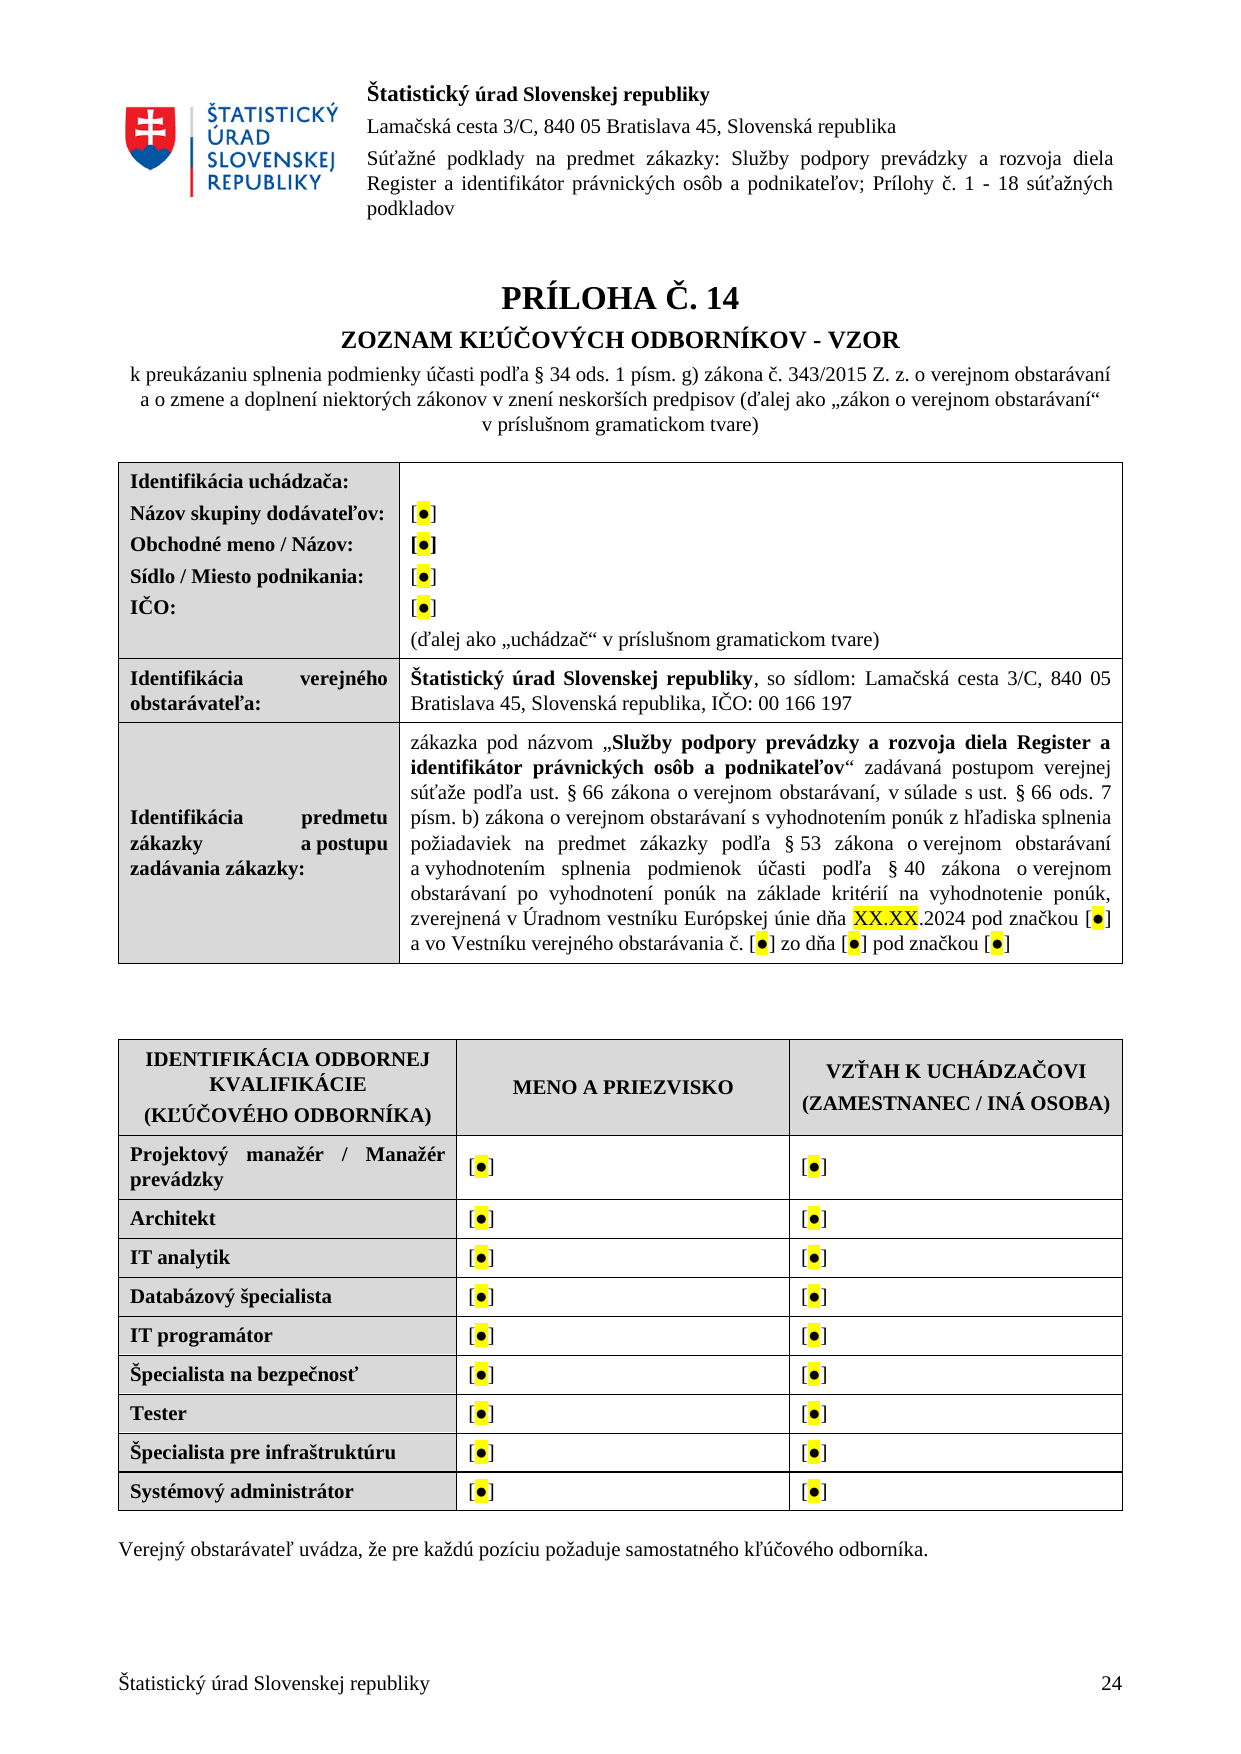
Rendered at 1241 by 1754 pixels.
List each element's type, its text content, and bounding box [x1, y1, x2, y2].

table_cell [●] [790, 1136, 1122, 1199]
table_header [●] [●] [●] [●] (ďalej ako „uchádzač“ v príslušnom gramatickom tvare) [400, 463, 1122, 658]
table_header IDENTIFIKÁCIA ODBORNEJ KVALIFIKÁCIE (KĽÚČOVÉHO ODBORNÍKA) [119, 1040, 456, 1135]
table_cell IT analytik [119, 1239, 456, 1277]
table_cell [●] [790, 1356, 1122, 1393]
text Verejný obstarávateľ uvádza, že pre každú pozíciu požaduje samostatného kľúčového odborníka. [118, 1536, 1122, 1561]
table_cell Databázový špecialista [119, 1278, 456, 1316]
table_cell Štatistický úrad Slovenskej republiky, so sídlom: Lamačská cesta 3/C, 840 05 Bratislava 45, Slovenská republika, IČO: 00 166 197 [400, 659, 1122, 722]
table_cell [●] [790, 1473, 1122, 1510]
table_cell [●] [457, 1200, 789, 1238]
table_cell [●] [790, 1200, 1122, 1238]
table_cell IT programátor [119, 1317, 456, 1354]
table_cell Systémový administrátor [119, 1473, 456, 1510]
table_cell [●] [457, 1356, 789, 1393]
table_cell [●] [457, 1434, 789, 1471]
table_cell [●] [457, 1136, 789, 1199]
table_cell zákazka pod názvom „Služby podpory prevádzky a rozvoja diela Register a identifikátor právnických osôb a podnikateľov“ zadávaná postupom verejnej súťaže podľa ust. § 66 zákona o verejnom obstarávaní, v súlade s ust. § 66 ods. 7 písm. b) zákona o verejnom obstarávaní s vyhodnotením ponúk z hľadiska splnenia požiadaviek na predmet zákazky podľa § 53 zákona o verejnom obstarávaní a vyhodnotením splnenia podmienok účasti podľa § 40 zákona o verejnom obstarávaní po vyhodnotení ponúk na základe kritérií na vyhodnotenie ponúk, zverejnená v Úradnom vestníku Európskej únie dňa XX.XX.2024 pod značkou [●] a vo Vestníku verejného obstarávania č. [●] zo dňa [●] pod značkou [●] [400, 723, 1122, 963]
table_cell [●] [457, 1395, 789, 1432]
table_cell Identifikácia predmetu zákazky a postupu zadávania zákazky: [119, 723, 399, 963]
table_cell [●] [790, 1317, 1122, 1354]
picture [125, 102, 338, 197]
table_header VZŤAH K UCHÁDZAČOVI (ZAMESTNANEC / INÁ OSOBA) [790, 1040, 1122, 1135]
table_cell [●] [790, 1434, 1122, 1471]
table_cell [●] [790, 1278, 1122, 1316]
subtitle PRÍLOHA Č. 14 [118, 279, 1122, 317]
text k preukázaniu splnenia podmienky účasti podľa § 34 ods. 1 písm. g) zákona č. 343/2015 Z. z. o verejnom obstarávaní a o zmene a doplnení niektorých zákonov v znení neskorších predpisov (ďalej ako „zákon o verejnom obstarávaní“ v príslušnom gramatickom tvare) [118, 361, 1122, 436]
table_cell [●] [457, 1239, 789, 1277]
table_cell [●] [457, 1317, 789, 1354]
table_cell Tester [119, 1395, 456, 1432]
table_cell Projektový manažér / Manažér prevádzky [119, 1136, 456, 1199]
subtitle ZOZNAM KĽÚČOVÝCH ODBORNÍKOV - VZOR [118, 325, 1122, 354]
table_cell [●] [457, 1278, 789, 1316]
table_cell Špecialista pre infraštruktúru [119, 1434, 456, 1471]
table_cell [●] [790, 1239, 1122, 1277]
table_header MENO A PRIEZVISKO [457, 1040, 789, 1135]
table_cell [●] [790, 1395, 1122, 1432]
table_cell Špecialista na bezpečnosť [119, 1356, 456, 1393]
table_cell [●] [457, 1473, 789, 1510]
table_header Identifikácia uchádzača: Názov skupiny dodávateľov: Obchodné meno / Názov: Sídlo / Miesto podnikania: IČO: [119, 463, 399, 658]
table_cell Architekt [119, 1200, 456, 1238]
table_cell Identifikácia verejného obstarávateľa: [119, 659, 399, 722]
